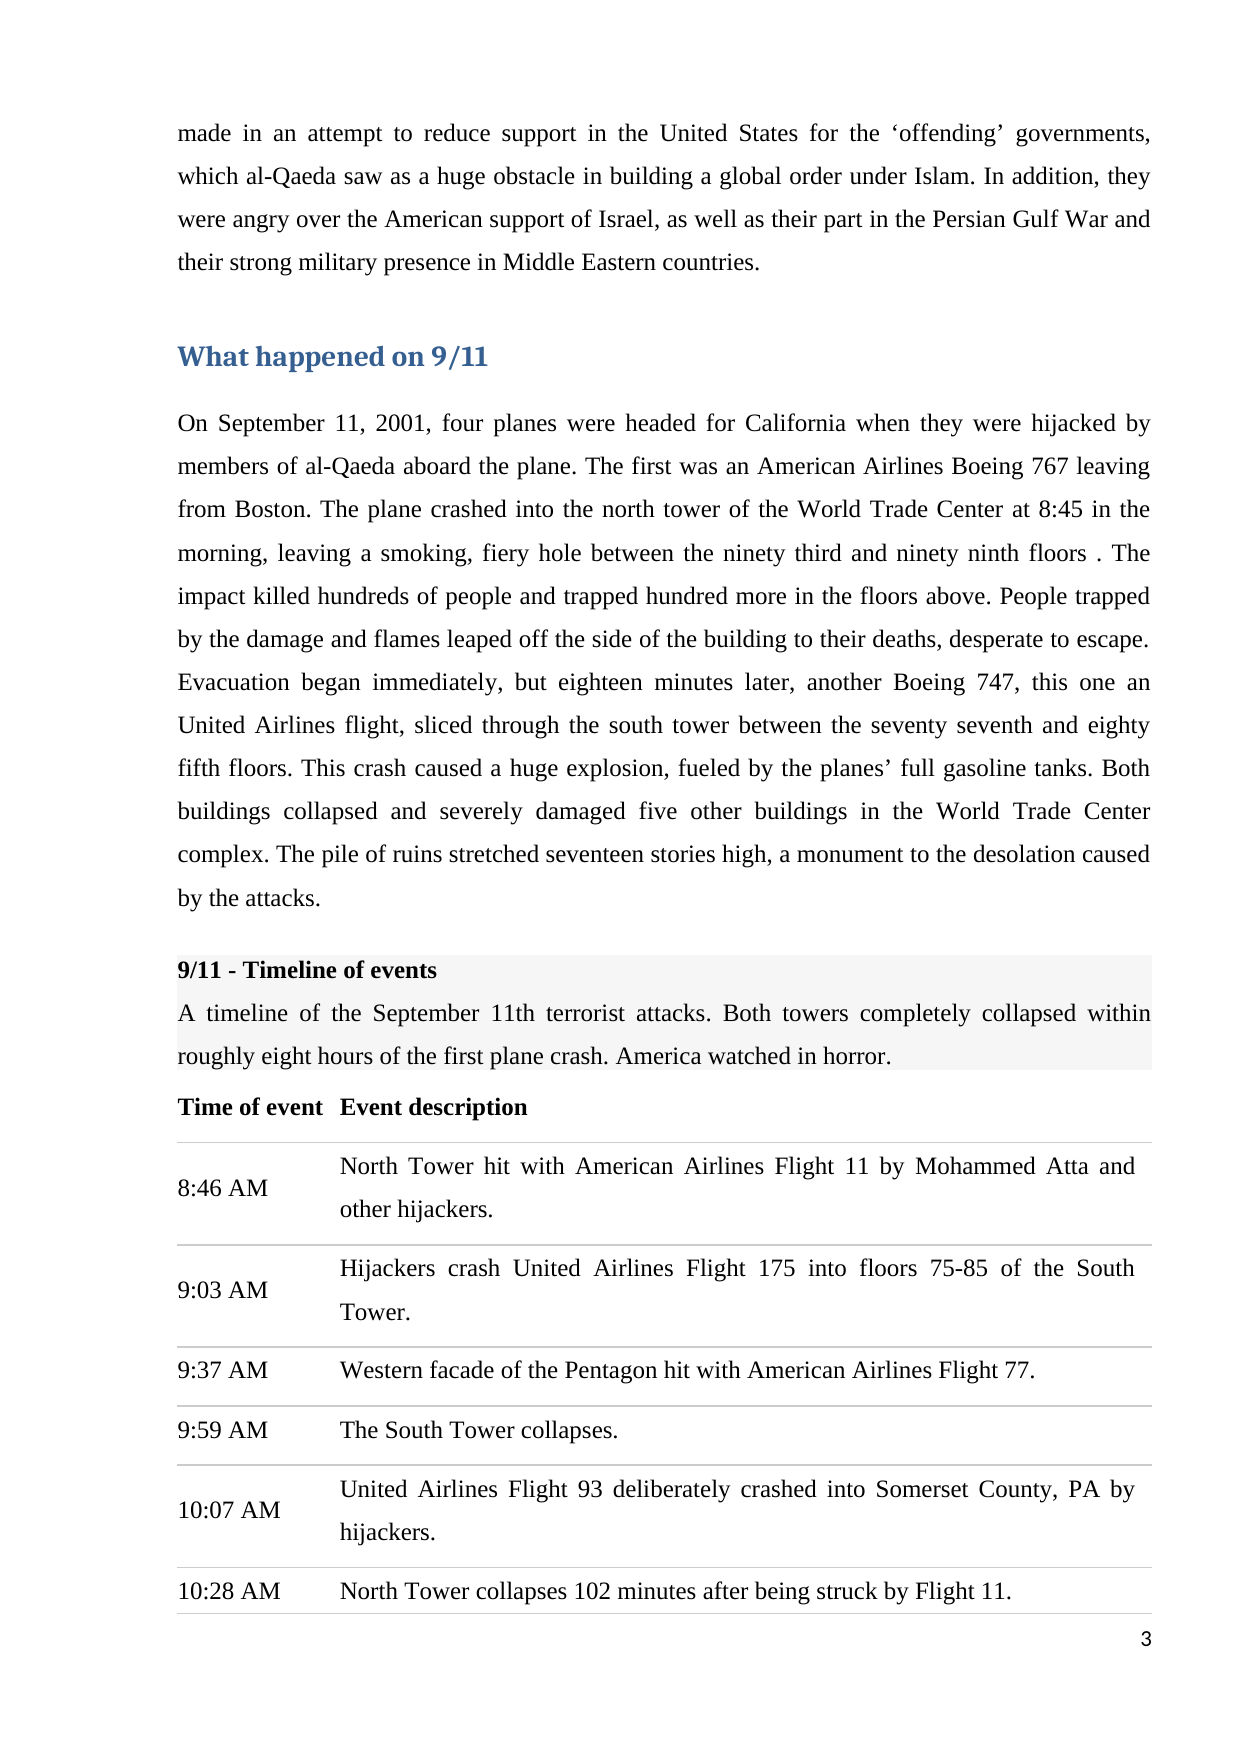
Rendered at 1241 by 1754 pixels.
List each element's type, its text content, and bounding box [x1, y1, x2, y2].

table_cell 10:07 AM [177, 1466, 339, 1567]
table_cell North Tower collapses 102 minutes after being struck by Flight 11. [340, 1568, 1152, 1612]
table_cell 9:59 AM [177, 1407, 339, 1464]
table_cell The South Tower collapses. [340, 1407, 1152, 1464]
table_header Time of event [177, 1084, 339, 1142]
table_cell 9:03 AM [177, 1246, 339, 1346]
table_cell Hijackers crash United Airlines Flight 175 into floors 75-85 of the South Tower. [340, 1246, 1152, 1346]
text On September 11, 2001, four planes were headed for California when they were hijacked by members of al-Qaeda aboard the plane. The first was an American Airlines Boeing 767 leaving from Boston. The plane crashed into the north tower of the World Trade Center at 8:45 in the morning, leaving a smoking, fiery hole between the ninety third and ninety ninth floors . The impact killed hundreds of people and trapped hundred more in the floors above. People trapped by the damage and flames leaped off the side of the building to their deaths, desperate to escape. Evacuation began immediately, but eighteen minutes later, another Boeing 747, this one an United Airlines flight, sliced through the south tower between the seventy seventh and eighty fifth floors. This crash caused a huge explosion, fueled by the planes’ full gasoline tanks. Both buildings collapsed and severely damaged five other buildings in the World Trade Center complex. The pile of ruins stretched seventeen stories high, a monument to the desolation caused by the attacks. [177, 408, 1152, 911]
table_cell North Tower hit with American Airlines Flight 11 by Mohammed Atta and other hijackers. [340, 1143, 1152, 1244]
table_cell 10:28 AM [177, 1568, 339, 1612]
table_cell 9:37 AM [177, 1348, 339, 1405]
table_cell United Airlines Flight 93 deliberately crashed into Somerset County, PA by hijackers. [340, 1466, 1152, 1567]
subtitle What happened on 9/11 [177, 341, 1152, 374]
text A timeline of the September 11th terrorist attacks. Both towers completely collapsed within roughly eight hours of the first plane crash. America watched in horror. [177, 998, 1152, 1070]
table_cell Western facade of the Pentagon hit with American Airlines Flight 77. [340, 1348, 1152, 1405]
text 9/11 - Timeline of events [177, 955, 1152, 984]
table_header Event description [340, 1084, 1152, 1142]
table_cell 8:46 AM [177, 1143, 339, 1244]
